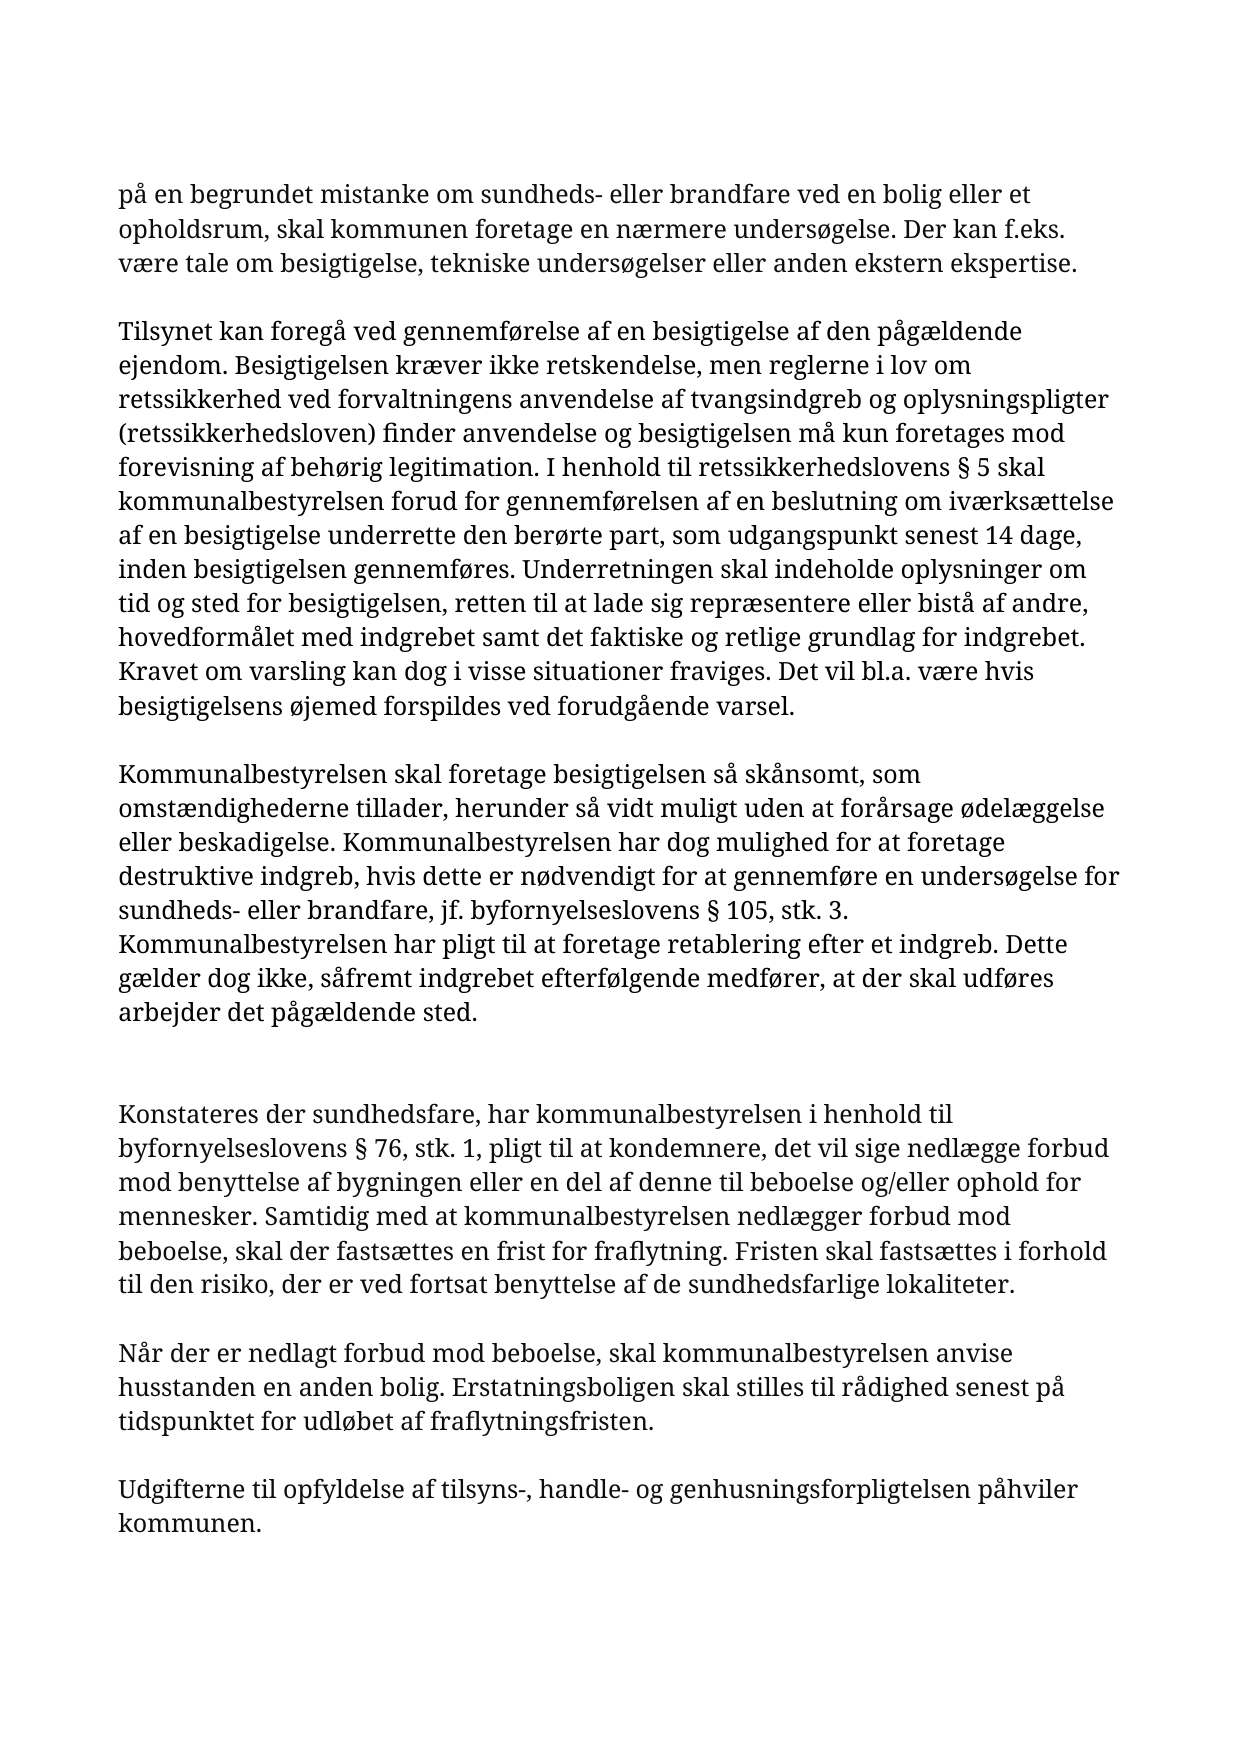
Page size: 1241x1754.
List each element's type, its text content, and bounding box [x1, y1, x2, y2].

text Tilsynet kan foregå ved gennemførelse af en besigtigelse af den pågældende ejendom. Besigtigelsen kræver ikke retskendelse, men reglerne i lov om retssikkerhed ved forvaltningens anvendelse af tvangsindgreb og oplysningspligter (retssikkerhedsloven) finder anvendelse og besigtigelsen må kun foretages mod forevisning af behørig legitimation. I henhold til retssikkerhedslovens § 5 skal kommunalbestyrelsen forud for gennemførelsen af en beslutning om iværksættelse af en besigtigelse underrette den berørte part, som udgangspunkt senest 14 dage, inden besigtigelsen gennemføres. Underretningen skal indeholde oplysninger om tid og sted for besigtigelsen, retten til at lade sig repræsentere eller bistå af andre, hovedformålet med indgrebet samt det faktiske og retlige grundlag for indgrebet. Kravet om varsling kan dog i visse situationer fraviges. Det vil bl.a. være hvis besigtigelsens øjemed forspildes ved forudgående varsel. [118, 313, 1122, 722]
text Udgifterne til opfyldelse af tilsyns-, handle- og genhusningsforpligtelsen påhviler kommunen. [118, 1472, 1122, 1540]
text Konstateres der sundhedsfare, har kommunalbestyrelsen i henhold til byfornyelseslovens § 76, stk. 1, pligt til at kondemnere, det vil sige nedlægge forbud mod benyttelse af bygningen eller en del af denne til beboelse og/eller ophold for mennesker. Samtidig med at kommunalbestyrelsen nedlægger forbud mod beboelse, skal der fastsættes en frist for fraflytning. Fristen skal fastsættes i forhold til den risiko, der er ved fortsat benyttelse af de sundhedsfarlige lokaliteter. [118, 1097, 1122, 1301]
text Når der er nedlagt forbud mod beboelse, skal kommunalbestyrelsen anvise husstanden en anden bolig. Erstatningsboligen skal stilles til rådighed senest på tidspunktet for udløbet af fraflytningsfristen. [118, 1335, 1122, 1437]
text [118, 177, 1122, 279]
text Kommunalbestyrelsen skal foretage besigtigelsen så skånsomt, som omstændighederne tillader, herunder så vidt muligt uden at forårsage ødelæggelse eller beskadigelse. Kommunalbestyrelsen har dog mulighed for at foretage destruktive indgreb, hvis dette er nødvendigt for at gennemføre en undersøgelse for sundheds- eller brandfare, jf. byfornyelseslovens § 105, stk. 3. Kommunalbestyrelsen har pligt til at foretage retablering efter et indgreb. Dette gælder dog ikke, såfremt indgrebet efterfølgende medfører, at der skal udføres arbejder det pågældende sted. [118, 756, 1122, 1029]
